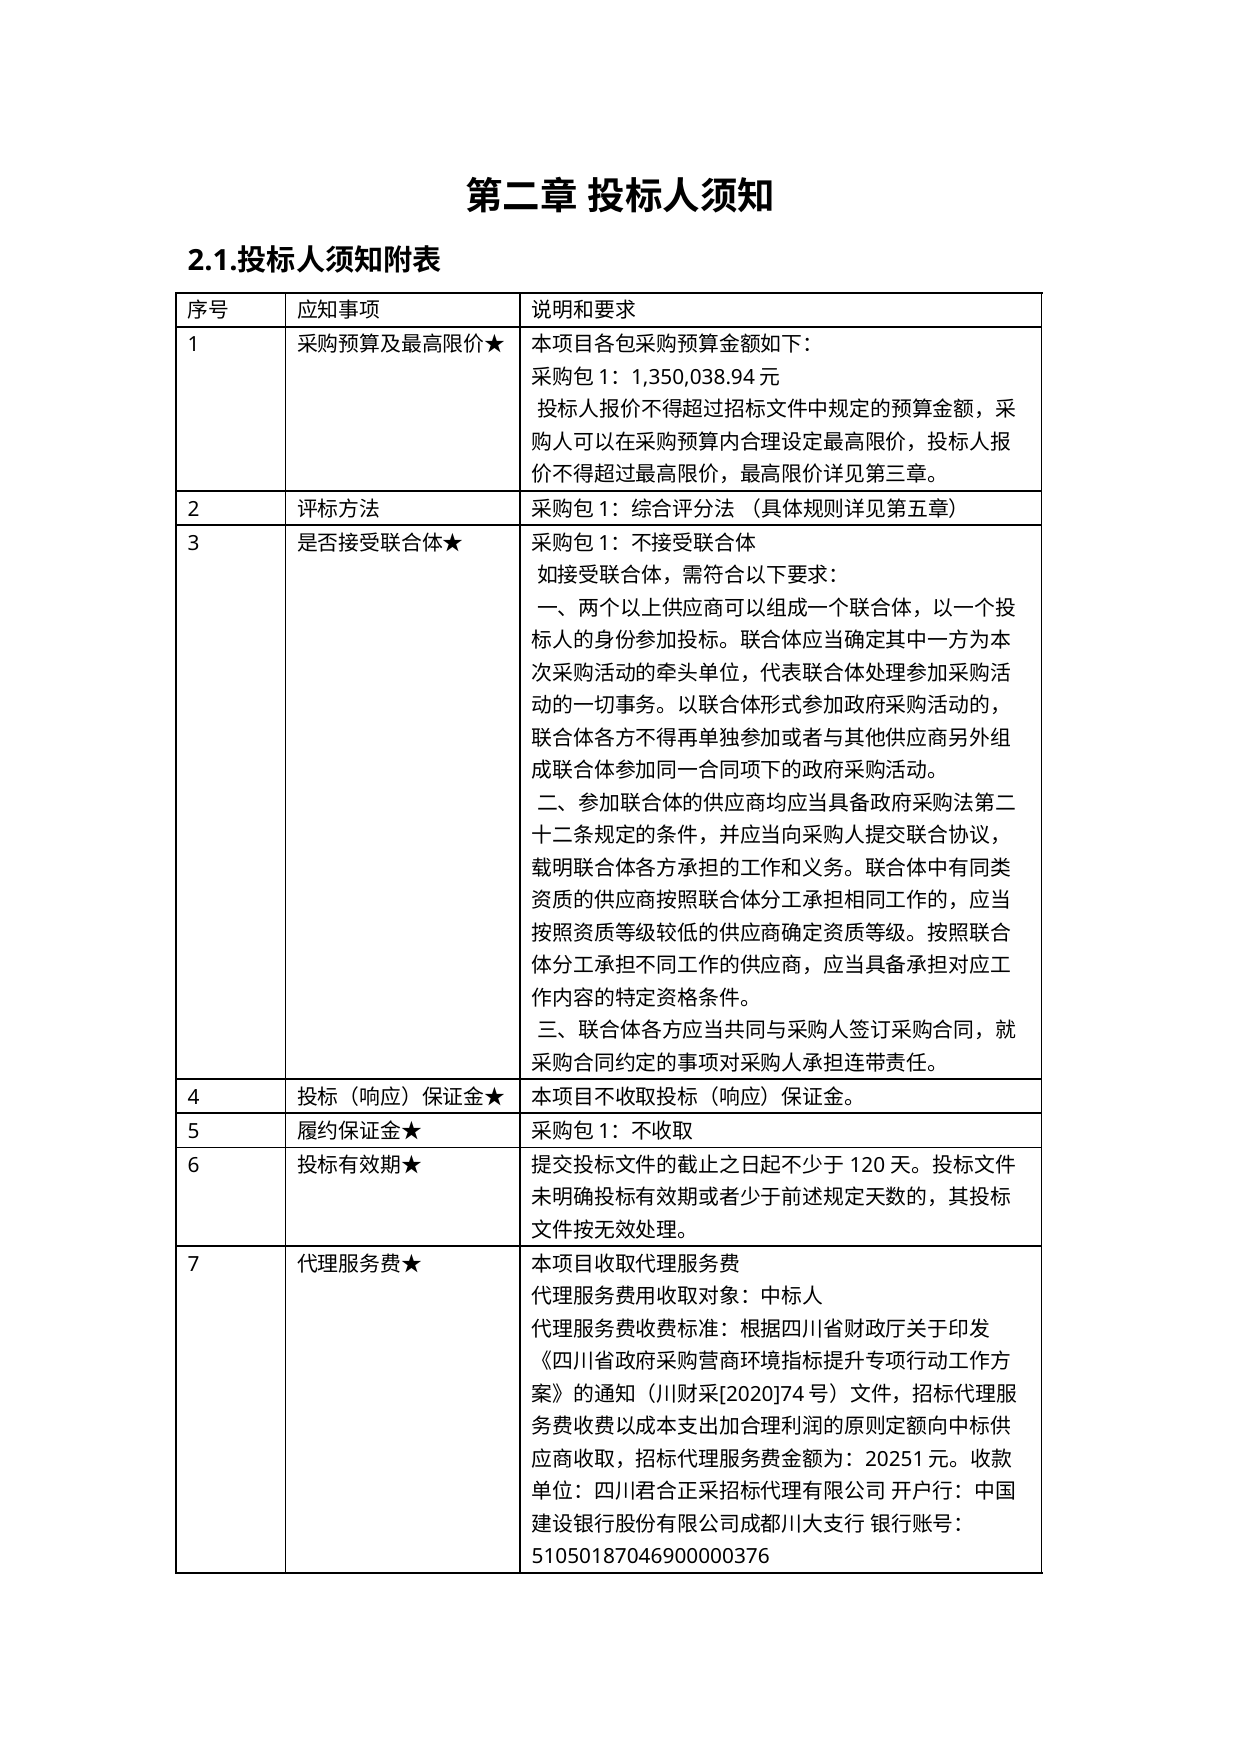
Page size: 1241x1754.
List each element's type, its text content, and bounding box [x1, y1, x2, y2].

table_cell 2 [177, 492, 285, 524]
table_header 序号 [177, 294, 285, 326]
table_header 应知事项 [286, 294, 519, 326]
table_cell 5 [177, 1114, 285, 1146]
table_cell 4 [177, 1080, 285, 1112]
table_cell 本项目不收取投标（响应）保证金。 [521, 1080, 1041, 1112]
table_cell 代理服务费★ [286, 1247, 519, 1572]
text 2.1.投标人须知附表 [187, 227, 1053, 292]
table_cell 提交投标文件的截止之日起不少于 120 天。投标文件未明确投标有效期或者少于前述规定天数的，其投标文件按无效处理。 [521, 1148, 1041, 1245]
table_cell 本项目各包采购预算金额如下： 采购包1：1,350,038.94元 投标人报价不得超过招标文件中规定的预算金额，采购人可以在采购预算内合理设定最高限价，投标人报价不得超过最高限价，最高限价详见第三章。 [521, 328, 1041, 490]
table_header 说明和要求 [521, 294, 1041, 326]
table_cell 评标方法 [286, 492, 519, 524]
table_cell 本项目收取代理服务费 代理服务费用收取对象：中标人 代理服务费收费标准：根据四川省财政厅关于印发《四川省政府采购营商环境指标提升专项行动工作方案》的通知（川财采[2020]74号）文件，招标代理服务费收费以成本支出加合理利润的原则定额向中标供应商收取，招标代理服务费金额为：20251元。收款单位：四川君合正采招标代理有限公司 开户行：中国建设银行股份有限公司成都川大支行 银行账号：51050187046900000376 [521, 1247, 1041, 1572]
table_cell 采购预算及最高限价★ [286, 328, 519, 490]
table_cell 采购包1：不收取 [521, 1114, 1041, 1146]
table_cell 投标有效期★ [286, 1148, 519, 1245]
table_cell 7 [177, 1247, 285, 1572]
table_cell 6 [177, 1148, 285, 1245]
table_cell 采购包1：综合评分法 （具体规则详见第五章） [521, 492, 1041, 524]
table_cell 3 [177, 526, 285, 1078]
table_cell 1 [177, 328, 285, 490]
table_cell 投标（响应）保证金★ [286, 1080, 519, 1112]
table_cell 采购包1：不接受联合体 如接受联合体，需符合以下要求： 一、两个以上供应商可以组成一个联合体，以一个投标人的身份参加投标。联合体应当确定其中一方为本次采购活动的牵头单位，代表联合体处理参加采购活动的一切事务。以联合体形式参加政府采购活动的，联合体各方不得再单独参加或者与其他供应商另外组成联合体参加同一合同项下的政府采购活动。 二、参加联合体的供应商均应当具备政府采购法第二十二条规定的条件，并应当向采购人提交联合协议，载明联合体各方承担的工作和义务。联合体中有同类资质的供应商按照联合体分工承担相同工作的，应当按照资质等级较低的供应商确定资质等级。按照联合体分工承担不同工作的供应商，应当具备承担对应工作内容的特定资格条件。 三、联合体各方应当共同与采购人签订采购合同，就采购合同约定的事项对采购人承担连带责任。 [521, 526, 1041, 1078]
text 第二章 投标人须知 [187, 162, 1053, 227]
table_cell 是否接受联合体★ [286, 526, 519, 1078]
table_cell 履约保证金★ [286, 1114, 519, 1146]
